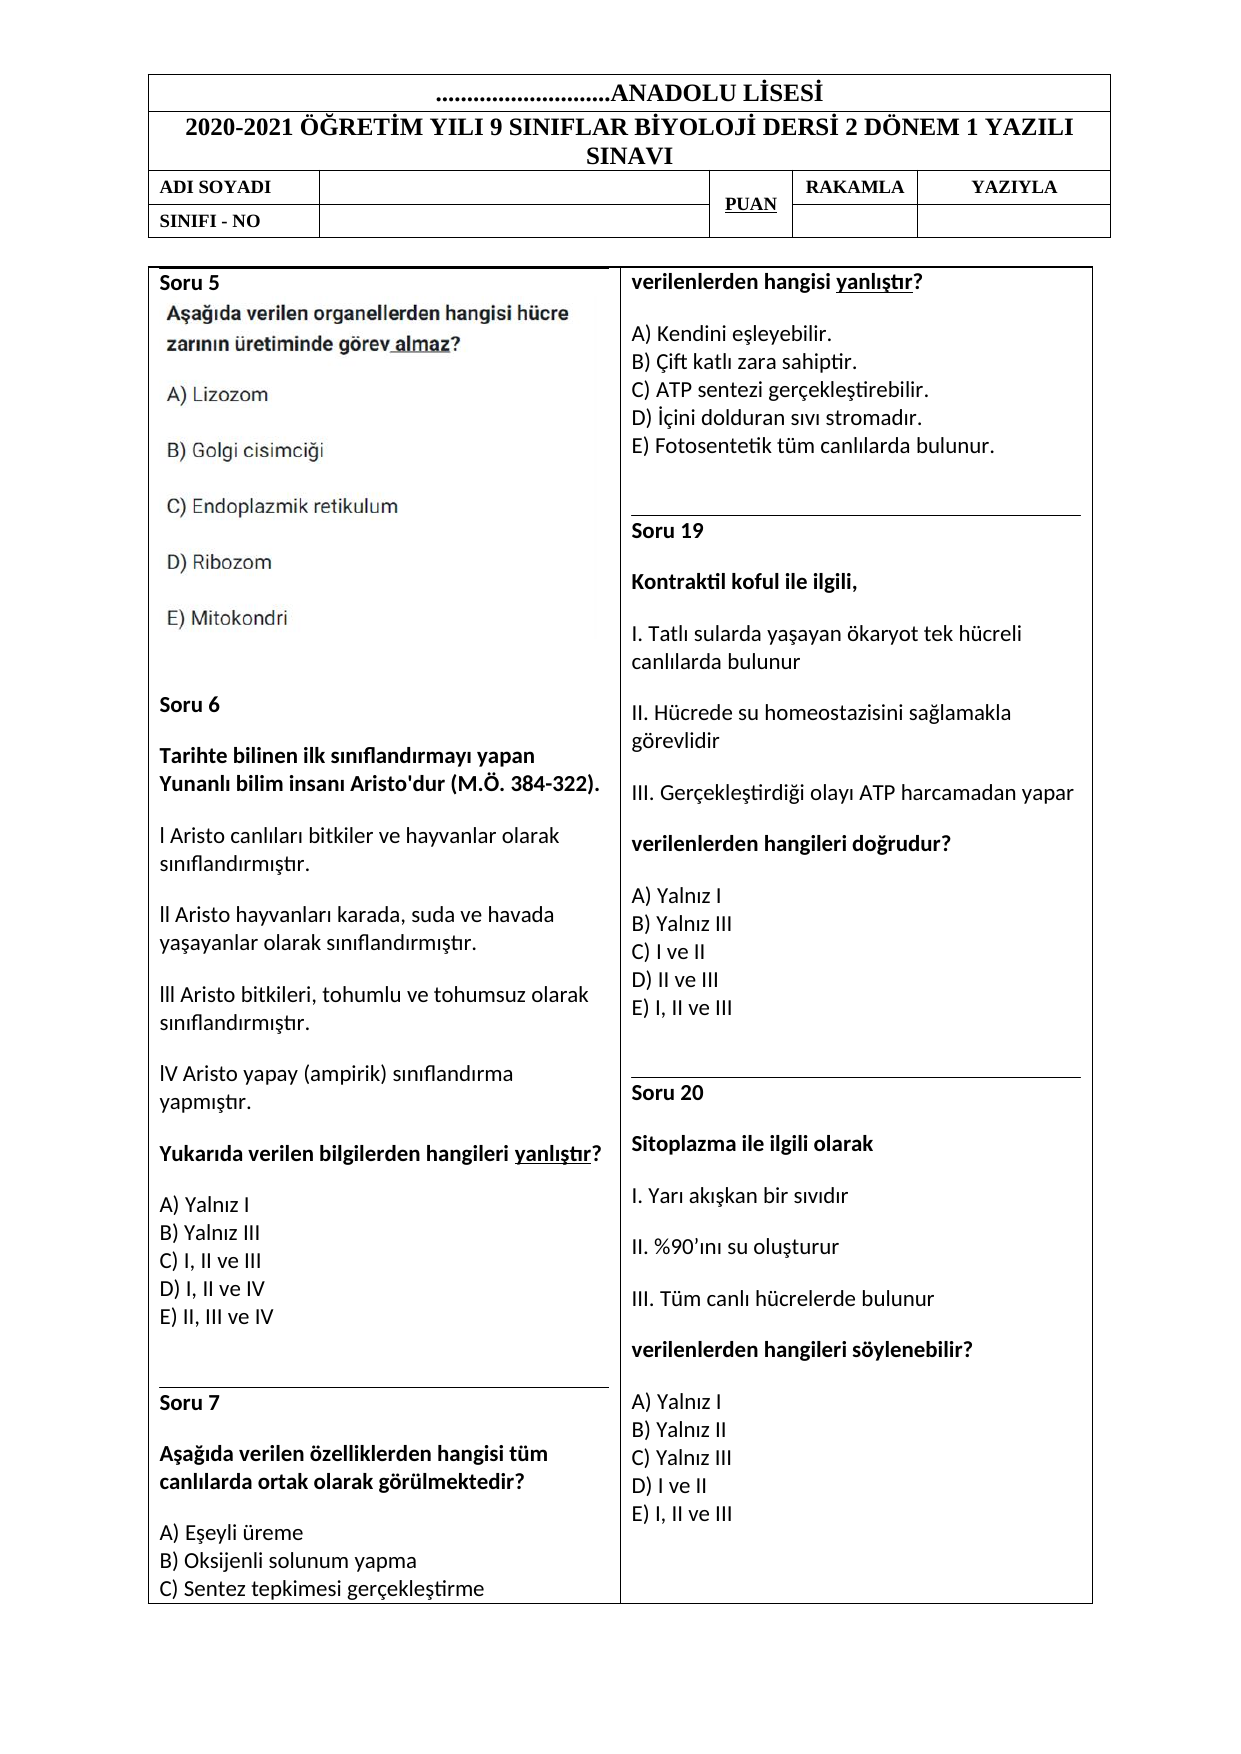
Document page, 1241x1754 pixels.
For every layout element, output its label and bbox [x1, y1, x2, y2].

table_header [149, 268, 620, 1603]
table_header [621, 268, 1092, 1603]
picture [159, 296, 597, 639]
